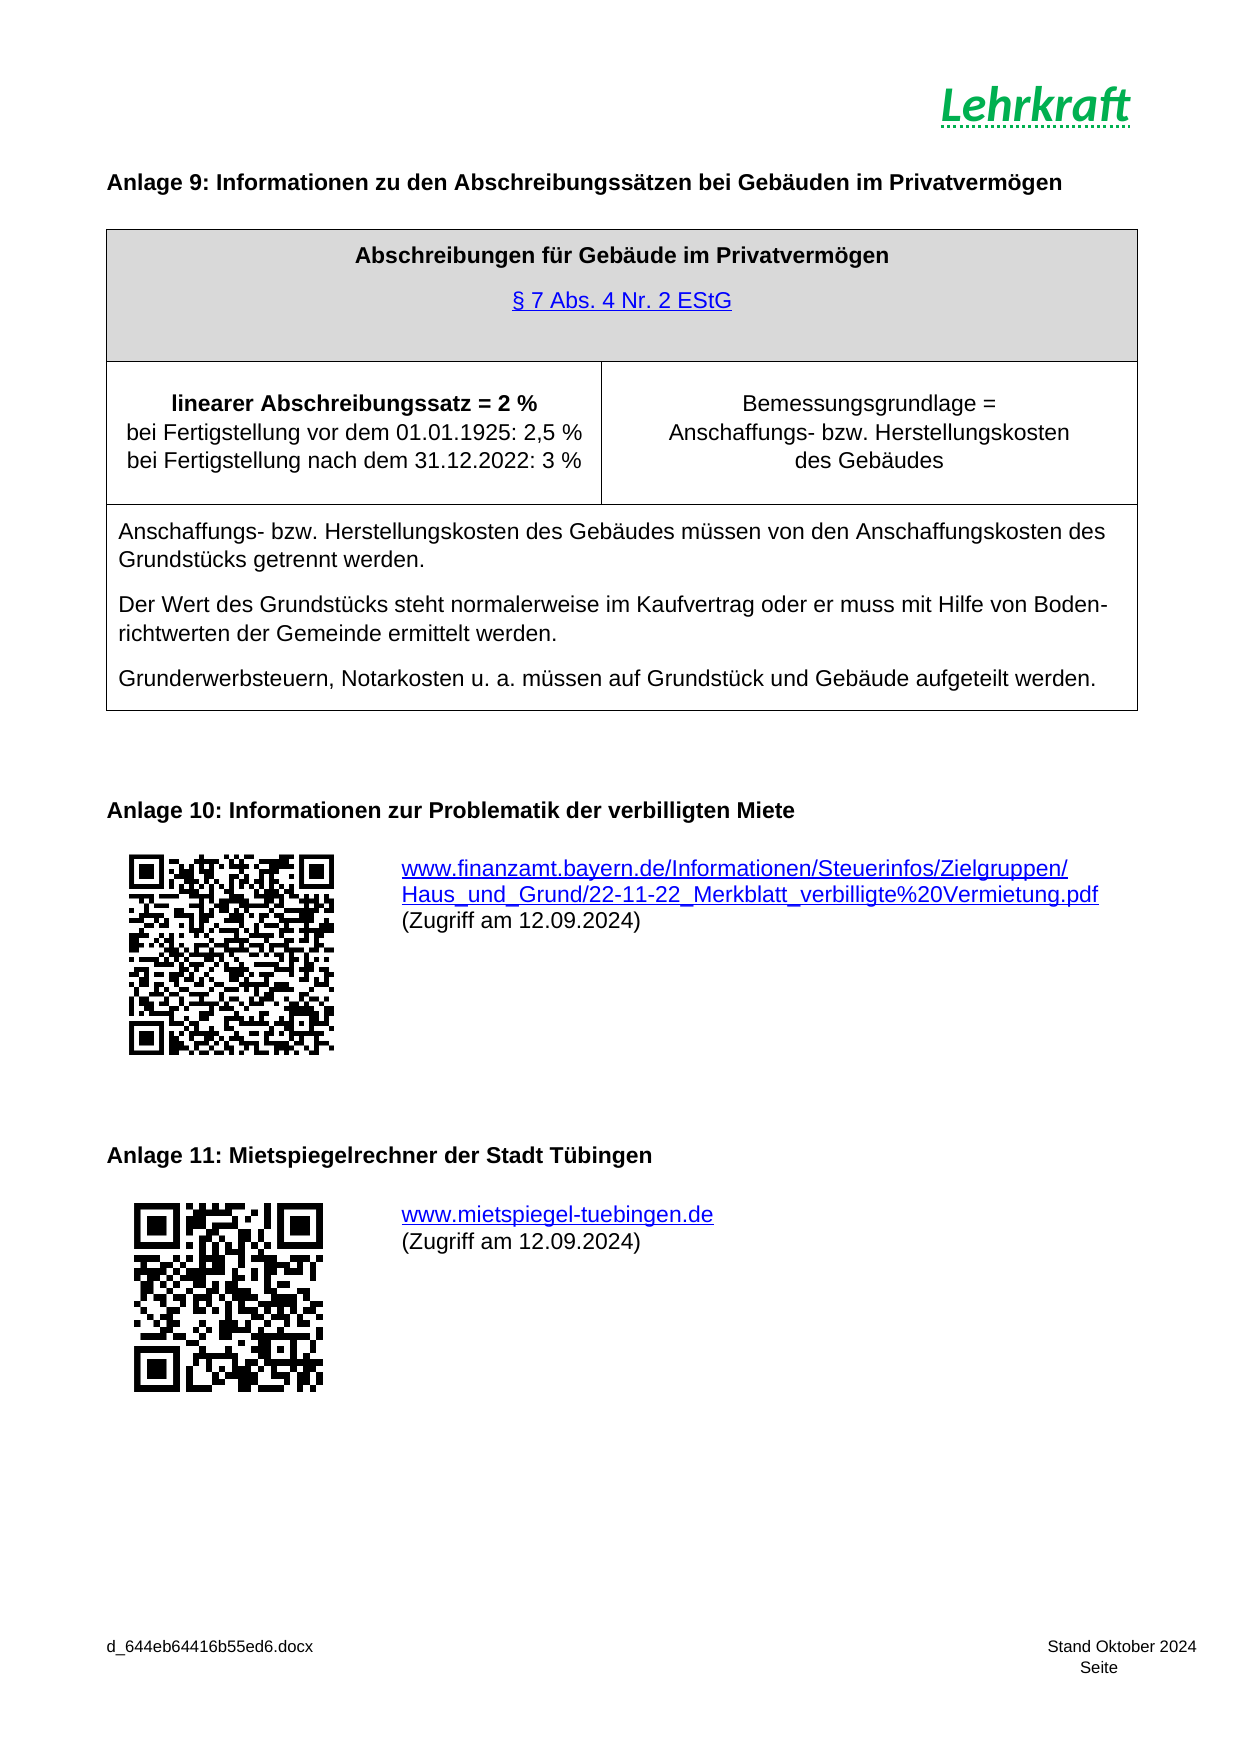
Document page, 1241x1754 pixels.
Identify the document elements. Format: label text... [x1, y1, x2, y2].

text www.mietspiegel-tuebingen.de [401, 1201, 1122, 1228]
picture [106, 1175, 350, 1419]
table_cell Bemessungsgrundlage = Anschaffungs- bzw. Herstellungskosten des Gebäudes [602, 362, 1137, 504]
text (Zugriff am 12.09.2024) [401, 907, 1122, 934]
text Anlage 9: Informationen zu den Abschreibungssätzen bei Gebäuden im Privatvermögen [106, 169, 1122, 196]
text (Zugriff am 12.09.2024) [401, 1228, 1122, 1254]
text Anlage 11: Mietspiegelrechner der Stadt Tübingen [106, 1142, 1122, 1168]
text www.finanzamt.bayern.de/Informationen/Steuerinfos/Zielgruppen/Haus_und_Grund/22-11-22_Merkblatt_verbilligte%20Vermietung.pdf [401, 854, 1122, 907]
table_cell linearer Abschreibungssatz = 2 % bei Fertigstellung vor dem 01.01.1925: 2,5 % bei Fertigstellung nach dem 31.12.2022: 3 % [107, 362, 601, 504]
picture [106, 832, 356, 1077]
table_header Abschreibungen für Gebäude im Privatvermögen § 7 Abs. 4 Nr. 2 EStG [107, 230, 1137, 361]
text Anlage 10: Informationen zur Problematik der verbilligten Miete [106, 797, 1122, 824]
table_cell Anschaffungs- bzw. Herstellungskosten des Gebäudes müssen von den Anschaffungskosten des Grundstücks getrennt werden. Der Wert des Grundstücks steht normalerweise im Kaufvertrag oder er muss mit Hilfe von Bodenrichtwerten der Gemeinde ermittelt werden. Grunderwerbsteuern, Notarkosten u. a. müssen auf Grundstück und Gebäude aufgeteilt werden. [107, 505, 1137, 710]
